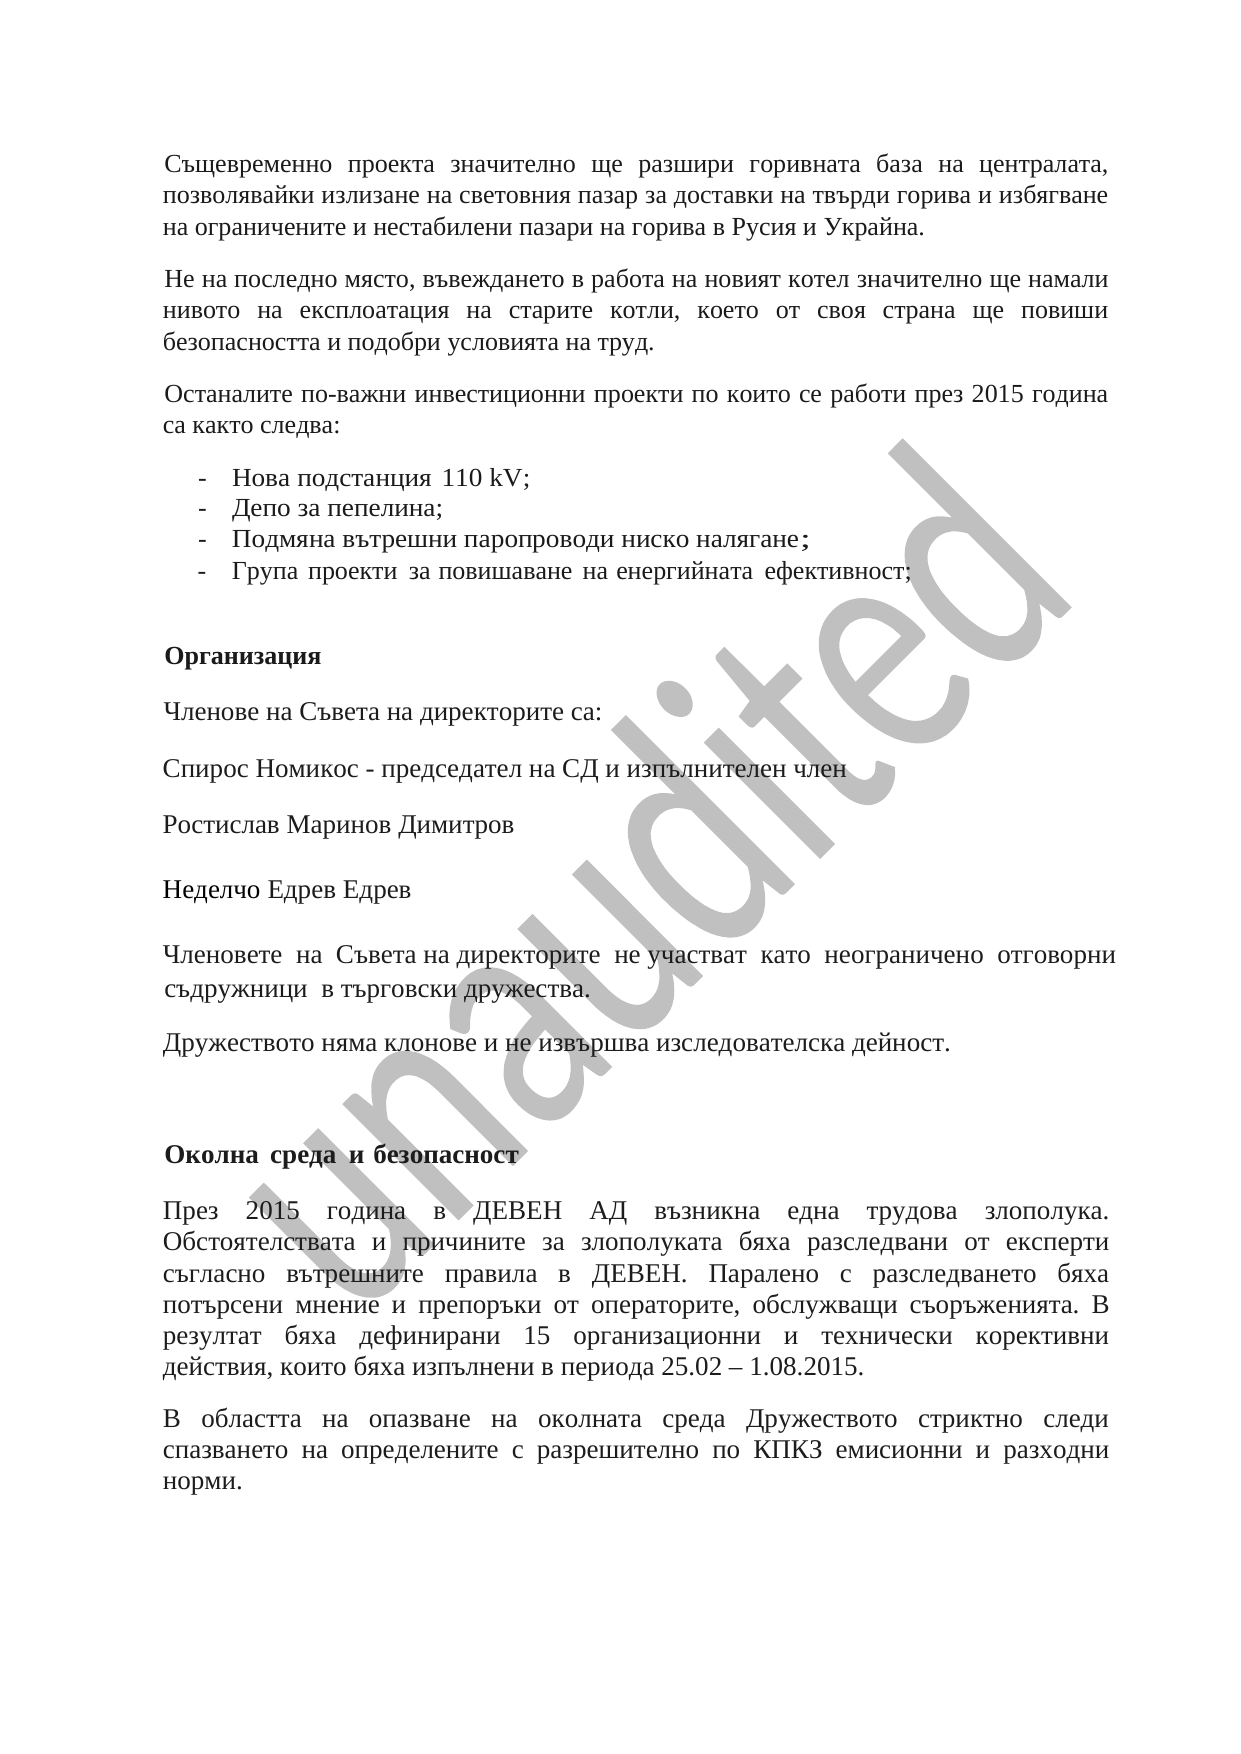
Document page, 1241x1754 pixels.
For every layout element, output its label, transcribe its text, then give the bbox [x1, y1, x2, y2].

text Спирос Номикос - председател на СД и изпълнителен член [148, 752, 1122, 783]
text Ростислав Маринов Димитров [148, 809, 982, 840]
list Нова подстанция 110 kV; [198, 462, 1122, 492]
list Подмяна вътрешни паропроводи ниско налягане; [198, 523, 1122, 553]
text Останалите по-важни инвестиционни проекти по които се работи през 2015 година са както следва: [163, 378, 1110, 439]
text През 2015 година в ДЕВЕН АД възникна една трудова злополука. Обстоятелствата и причините за злополуката бяха разследвани от експерти съгласно вътрешните правила в ДЕВЕН. Паралено с разследването бяха потърсени мнение и препоръки от операторите, обслужващи съоръженията. В резултат бяха дефинирани 15 организационни и технически корективни действия, които бяха изпълнени в периода 25.02 – 1.08.2015. [163, 1194, 1111, 1381]
text Неделчо Едрев Едрев [148, 874, 982, 905]
text Същевременно проекта значително ще разшири горивната база на централата, позволявайки излизане на световния пазар за доставки на твърди горива и избягване на ограничените и нестабилени пазари на горива в Русия и Украйна. [163, 148, 1110, 241]
list Група проекти за повишаване на енергийната ефективност; [197, 555, 1122, 585]
list Депо за пепелина; [198, 492, 1122, 522]
text Членове на Съвета на директорите са: [163, 696, 1122, 727]
text Членовете на Съвета на директорите не участват като неограничено отговорни съдружници в търговски дружества. [163, 939, 1122, 1003]
text В областта на опазване на околната среда Дружеството стриктно следи спазването на определените с разрешително по КПКЗ емисионни и разходни норми. [163, 1402, 1111, 1496]
text Околна среда и безопасност [164, 1138, 1122, 1169]
text Не на последно място, въвеждането в работа на новият котел значително ще намали нивото на експлоатация на старите котли, което от своя страна ще повиши безопасността и подобри условията на труд. [163, 263, 1110, 356]
text Дружеството няма клонове и не извършва изследователска дейност. [163, 1026, 1122, 1057]
text Организация [164, 640, 1122, 670]
